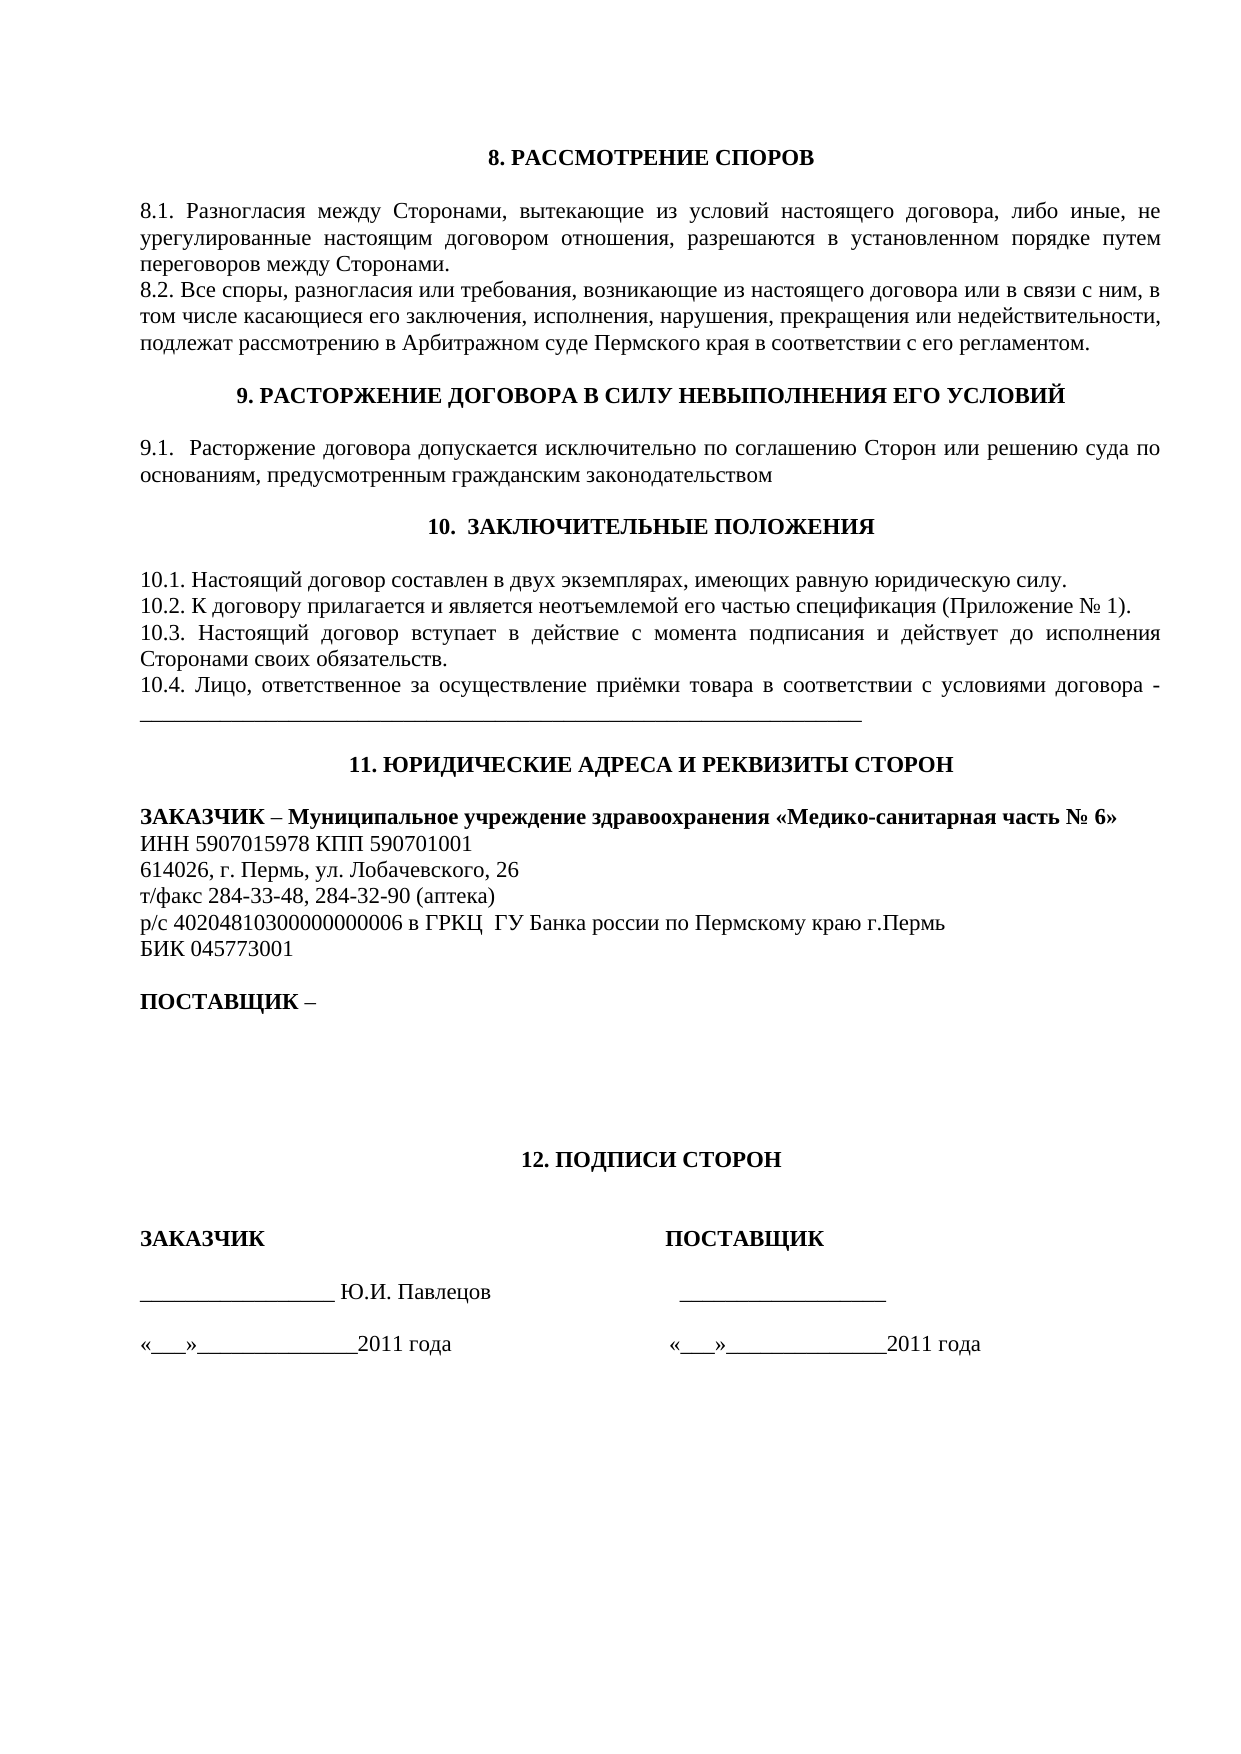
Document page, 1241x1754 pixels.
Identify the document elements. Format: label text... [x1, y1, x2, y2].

text 10.1. Настоящий договор составлен в двух экземплярах, имеющих равную юридическую силу. [140, 566, 1162, 592]
text _________________ Ю.И. Павлецов __________________ [140, 1278, 1162, 1304]
text ЗАКАЗЧИК – Муниципальное учреждение здравоохранения «Медико-санитарная часть № 6» [140, 803, 1162, 830]
text 12. ПОДПИСИ СТОРОН [140, 1146, 1162, 1172]
text 11. ЮРИДИЧЕСКИЕ АДРЕСА И РЕКВИЗИТЫ СТОРОН [140, 751, 1162, 777]
text т/факс 284-33-48, 284-32-90 (аптека) [140, 882, 1162, 909]
text р/с 40204810300000000006 в ГРКЦ ГУ Банка россии по Пермскому краю г.Пермь [140, 909, 1162, 935]
text 10. ЗАКЛЮЧИТЕЛЬНЫЕ ПОЛОЖЕНИЯ [140, 513, 1162, 540]
text 9. РАСТОРЖЕНИЕ ДОГОВОРА В СИЛУ НЕВЫПОЛНЕНИЯ ЕГО УСЛОВИЙ [140, 382, 1162, 408]
text 9.1. Расторжение договора допускается исключительно по соглашению Сторон или решению суда по основаниям, предусмотренным гражданским законодательством [140, 434, 1162, 487]
text 8. РАССМОТРЕНИЕ СПОРОВ [140, 144, 1162, 171]
text ЗАКАЗЧИК ПОСТАВЩИК [140, 1225, 1162, 1251]
text 8.1. Разногласия между Сторонами, вытекающие из условий настоящего договора, либо иные, не урегулированные настоящим договором отношения, разрешаются в установленном порядке путем переговоров между Сторонами. [140, 197, 1162, 276]
text ПОСТАВЩИК – [140, 988, 1162, 1014]
text 10.3. Настоящий договор вступает в действие с момента подписания и действует до исполнения Сторонами своих обязательств. [140, 619, 1162, 672]
text 614026, г. Пермь, ул. Лобачевского, 26 [140, 856, 1162, 882]
text 10.4. Лицо, ответственное за осуществление приёмки товара в соответствии с условиями договора - _______________________________________________________________ [140, 672, 1162, 724]
text БИК 045773001 [140, 935, 1162, 961]
text 10.2. К договору прилагается и является неотъемлемой его частью спецификация (Приложение № 1). [140, 592, 1162, 619]
text «___»______________2011 года «___»______________2011 года [140, 1330, 1162, 1357]
text ИНН 5907015978 КПП 590701001 [140, 830, 1162, 856]
text 8.2. Все споры, разногласия или требования, возникающие из настоящего договора или в связи с ним, в том числе касающиеся его заключения, исполнения, нарушения, прекращения или недействительности, подлежат рассмотрению в Арбитражном суде Пермского края в соответствии с его регламентом. [140, 276, 1162, 355]
